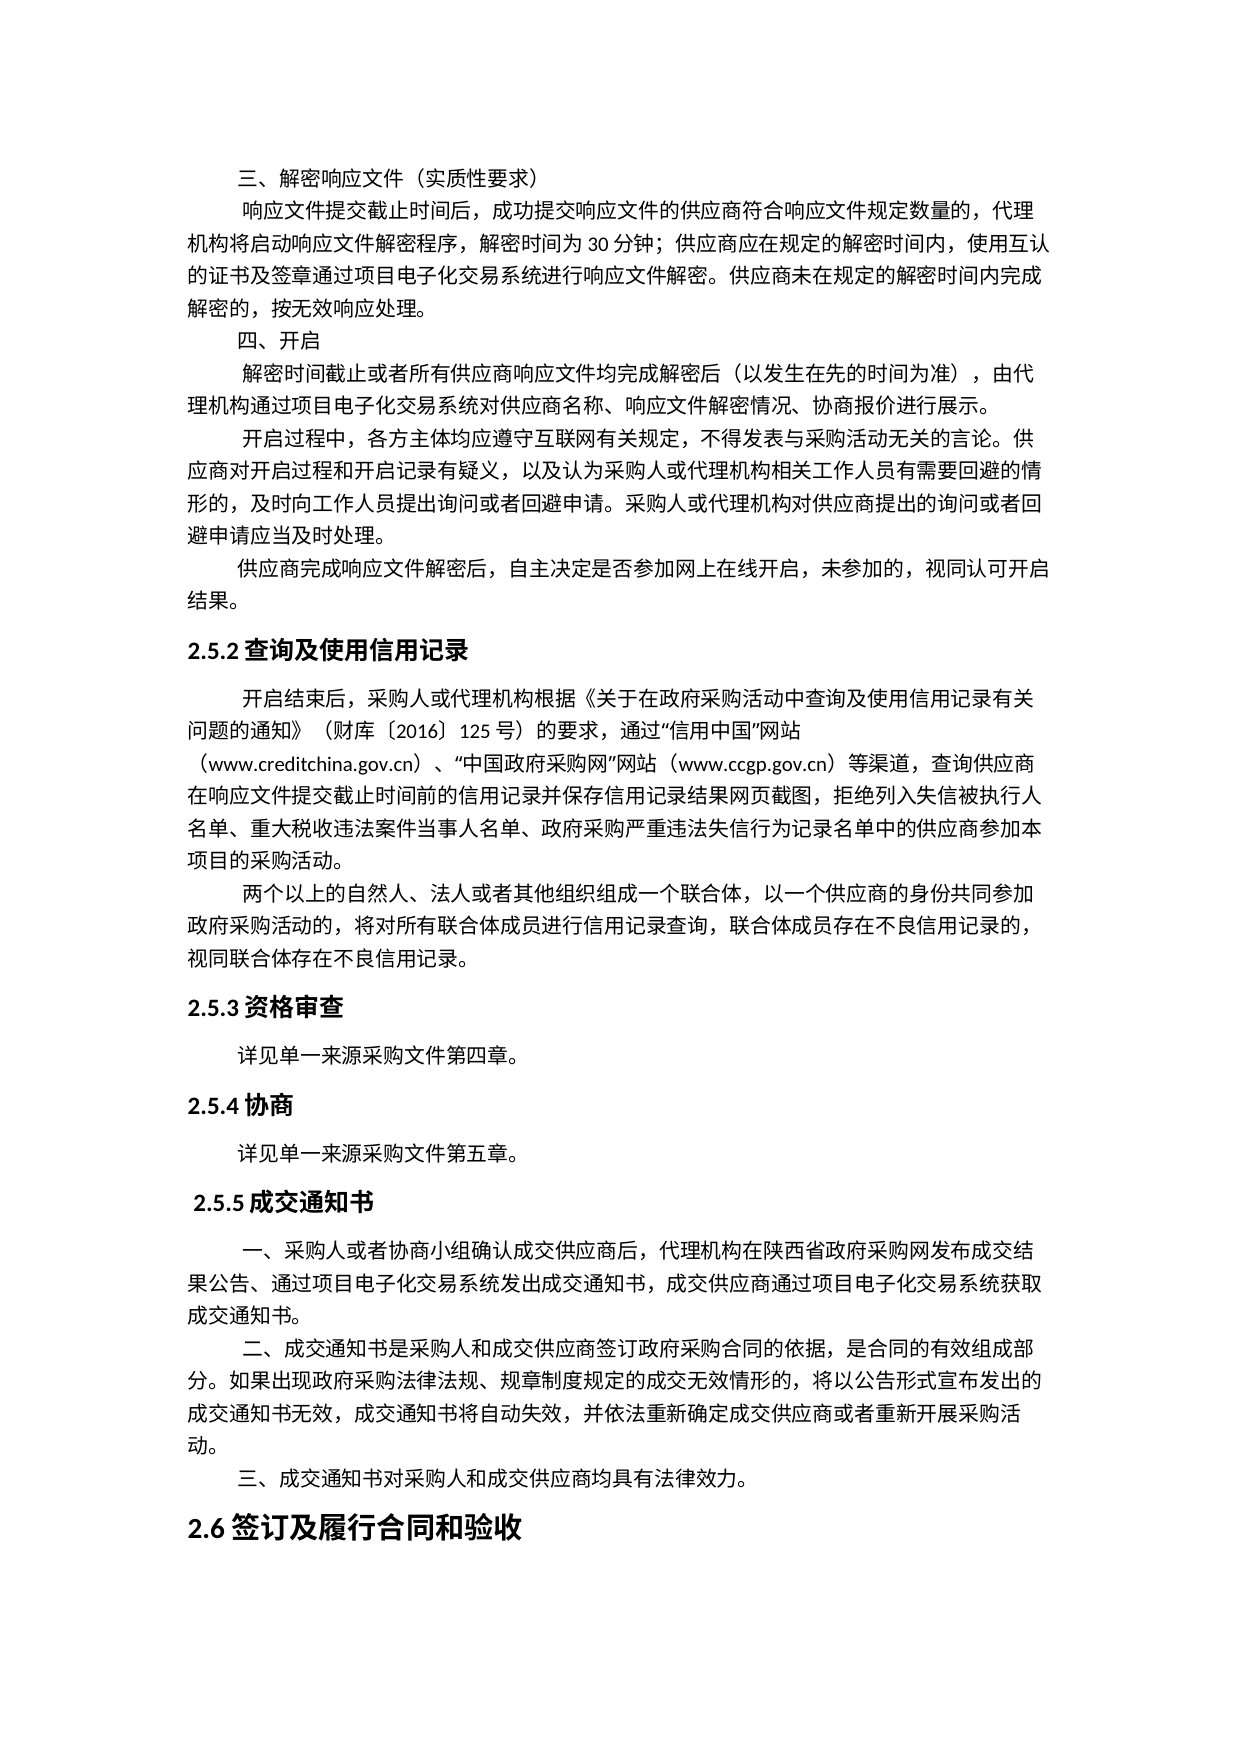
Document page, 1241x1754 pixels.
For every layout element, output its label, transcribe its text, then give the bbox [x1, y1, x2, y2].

text 开启过程中，各方主体均应遵守互联网有关规定，不得发表与采购活动无关的言论。供应商对开启过程和开启记录有疑义，以及认为采购人或代理机构相关工作人员有需要回避的情形的，及时向工作人员提出询问或者回避申请。采购人或代理机构对供应商提出的询问或者回避申请应当及时处理。 [187, 422, 1053, 552]
text 解密时间截止或者所有供应商响应文件均完成解密后（以发生在先的时间为准），由代理机构通过项目电子化交易系统对供应商名称、响应文件解密情况、协商报价进行展示。 [187, 357, 1053, 422]
text 2.5.2查询及使用信用记录 [187, 617, 1053, 682]
text 一、采购人或者协商小组确认成交供应商后，代理机构在陕西省政府采购网发布成交结果公告、通过项目电子化交易系统发出成交通知书，成交供应商通过项目电子化交易系统获取成交通知书。 [187, 1234, 1053, 1332]
text 2.5.3资格审查 [187, 974, 1053, 1039]
text 三、解密响应文件（实质性要求） [187, 162, 1053, 194]
text 两个以上的自然人、法人或者其他组织组成一个联合体，以一个供应商的身份共同参加政府采购活动的，将对所有联合体成员进行信用记录查询，联合体成员存在不良信用记录的，视同联合体存在不良信用记录。 [187, 877, 1053, 974]
text 四、开启 [187, 324, 1053, 357]
text 详见单一来源采购文件第四章。 [187, 1039, 1053, 1072]
text 开启结束后，采购人或代理机构根据《关于在政府采购活动中查询及使用信用记录有关问题的通知》（财库〔2016〕125号）的要求，通过“信用中国”网站（www.creditchina.gov.cn）、“中国政府采购网”网站（www.ccgp.gov.cn）等渠道，查询供应商在响应文件提交截止时间前的信用记录并保存信用记录结果网页截图，拒绝列入失信被执行人名单、重大税收违法案件当事人名单、政府采购严重违法失信行为记录名单中的供应商参加本项目的采购活动。 [187, 682, 1053, 877]
text 三、成交通知书对采购人和成交供应商均具有法律效力。 [187, 1462, 1053, 1494]
text 详见单一来源采购文件第五章。 [187, 1137, 1053, 1169]
text 响应文件提交截止时间后，成功提交响应文件的供应商符合响应文件规定数量的，代理机构将启动响应文件解密程序，解密时间为30分钟；供应商应在规定的解密时间内，使用互认的证书及签章通过项目电子化交易系统进行响应文件解密。供应商未在规定的解密时间内完成解密的，按无效响应处理。 [187, 194, 1053, 324]
text 供应商完成响应文件解密后，自主决定是否参加网上在线开启，未参加的，视同认可开启结果。 [187, 552, 1053, 617]
text 二、成交通知书是采购人和成交供应商签订政府采购合同的依据，是合同的有效组成部分。如果出现政府采购法律法规、规章制度规定的成交无效情形的，将以公告形式宣布发出的成交通知书无效，成交通知书将自动失效，并依法重新确定成交供应商或者重新开展采购活动。 [187, 1332, 1053, 1462]
text 2.5.4协商 [187, 1072, 1053, 1137]
text 2.6签订及履行合同和验收 [187, 1494, 1053, 1559]
text 2.5.5成交通知书 [187, 1169, 1053, 1234]
